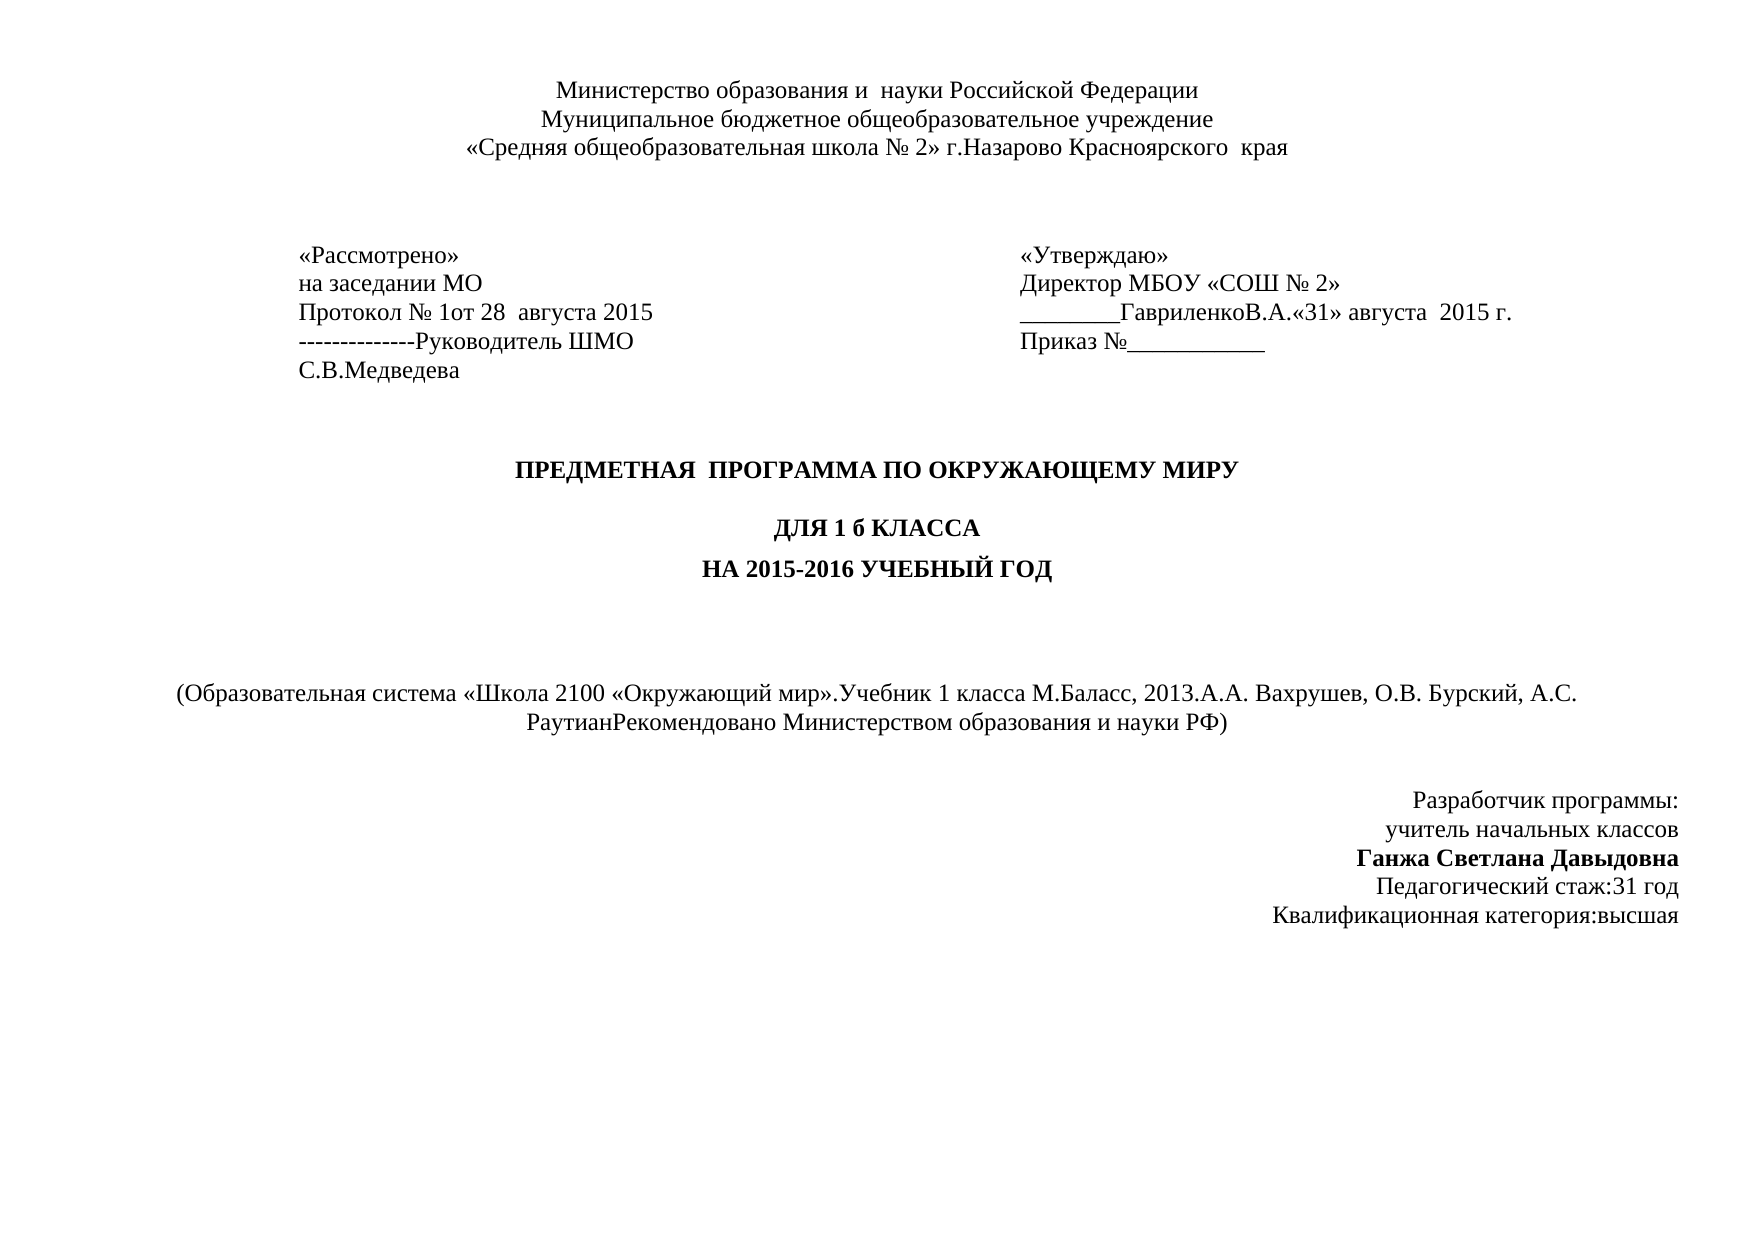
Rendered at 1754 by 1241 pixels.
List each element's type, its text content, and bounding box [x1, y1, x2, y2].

text ДЛЯ 1 б КЛАССА [75, 513, 1679, 542]
text (Образовательная система «Школа 2100 «Окружающий мир».Учебник 1 класса М.Баласс, 2013.А.А. Вахрушев, О.В. Бурский, А.С. РаутианРекомендовано Министерством образования и науки РФ) [75, 678, 1679, 736]
text Министерство образования и науки Российской Федерации [75, 75, 1679, 104]
text учитель начальных классов [75, 814, 1679, 843]
text Квалификационная категория:высшая [75, 900, 1679, 929]
text Педагогический стаж:31 год [75, 871, 1679, 900]
text НА 2015-2016 УЧЕБНЫЙ ГОД [75, 554, 1679, 583]
list ПРЕДМЕТНАЯ ПРОГРАММА ПО ОКРУЖАЮЩЕМУ МИРУ [75, 455, 1679, 484]
text Разработчик программы: [75, 785, 1679, 814]
table_header «Рассмотрено» на заседании МО Протокол № 1от 28 августа 2015 --------------Руководитель ШМО С.В.Медведева [287, 240, 1009, 383]
text Муниципальное бюджетное общеобразовательное учреждение [75, 104, 1679, 132]
text «Средняя общеобразовательная школа № 2» г.Назарово Красноярского края [75, 132, 1679, 161]
table_header «Утверждаю» Директор МБОУ «СОШ № 2» ________ГавриленкоВ.А.«31» августа 2015 г. Приказ №___________ [1009, 240, 1660, 383]
text Ганжа Светлана Давыдовна [75, 843, 1679, 871]
